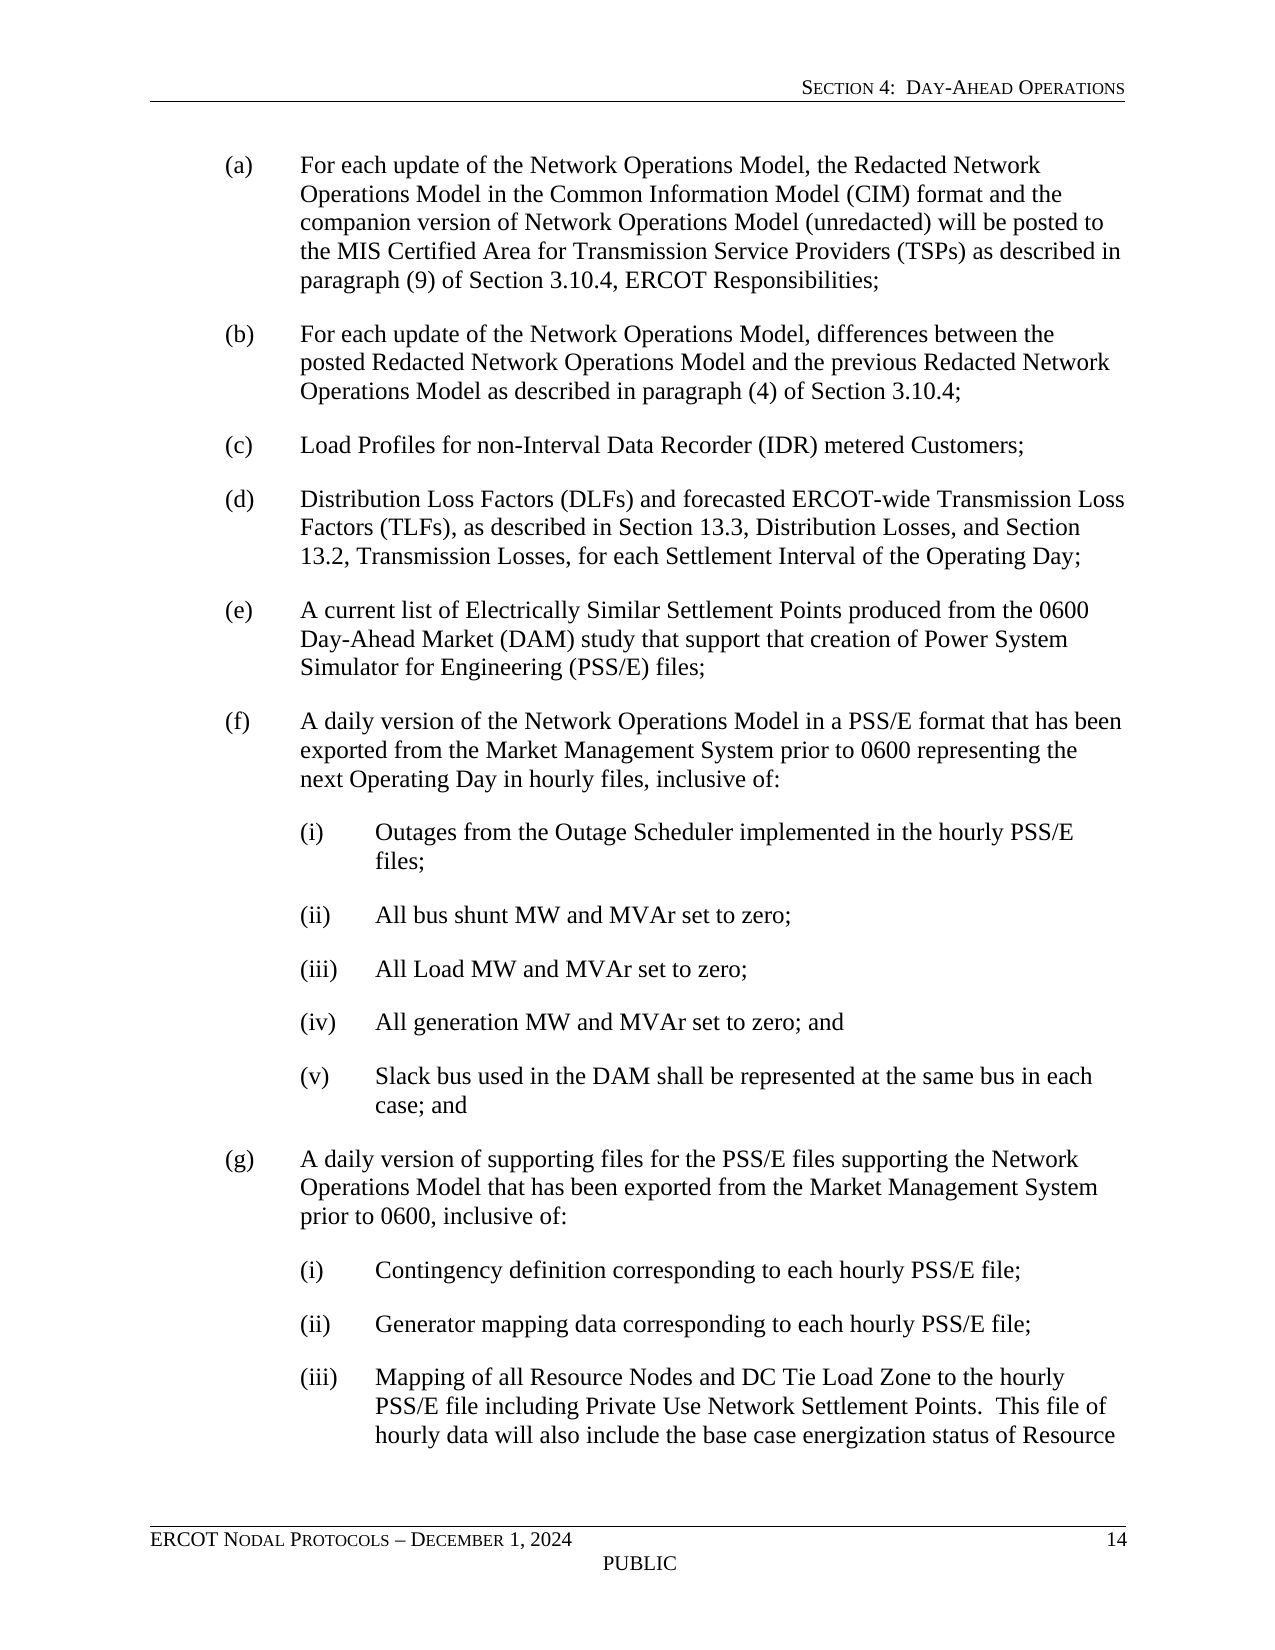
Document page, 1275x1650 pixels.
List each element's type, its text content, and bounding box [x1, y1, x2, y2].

list (i) Outages from the Outage Scheduler implemented in the hourly PSS/E files; [300, 817, 1125, 875]
list (a) For each update of the Network Operations Model, the Redacted Network Operations Model in the Common Information Model (CIM) format and the companion version of Network Operations Model (unredacted) will be posted to the MIS Certified Area for Transmission Service Providers (TSPs) as described in paragraph (9) of Section 3.10.4, ERCOT Responsibilities; [225, 150, 1125, 294]
list (b) For each update of the Network Operations Model, differences between the posted Redacted Network Operations Model and the previous Redacted Network Operations Model as described in paragraph (4) of Section 3.10.4; [225, 319, 1125, 405]
list (ii) Generator mapping data corresponding to each hourly PSS/E file; [300, 1309, 1125, 1337]
list (d) Distribution Loss Factors (DLFs) and forecasted ERCOT-wide Transmission Loss Factors (TLFs), as described in Section 13.3, Distribution Losses, and Section 13.2, Transmission Losses, for each Settlement Interval of the Operating Day; [225, 484, 1125, 570]
list (i) Contingency definition corresponding to each hourly PSS/E file; [300, 1255, 1125, 1284]
list (iii) All Load MW and MVAr set to zero; [300, 954, 1125, 982]
list (f) A daily version of the Network Operations Model in a PSS/E format that has been exported from the Market Management System prior to 0600 representing the next Operating Day in hourly files, inclusive of: [225, 706, 1125, 792]
list (ii) All bus shunt MW and MVAr set to zero; [300, 900, 1125, 929]
list (v) Slack bus used in the DAM shall be represented at the same bus in each case; and [300, 1061, 1125, 1119]
list (e) A current list of Electrically Similar Settlement Points produced from the 0600 Day-Ahead Market (DAM) study that support that creation of Power System Simulator for Engineering (PSS/E) files; [225, 595, 1125, 681]
text (g) A daily version of supporting files for the PSS/E files supporting the Network Operations Model that has been exported from the Market Management System prior to 0600, inclusive of: [225, 1144, 1125, 1230]
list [300, 1362, 1125, 1449]
list (iv) All generation MW and MVAr set to zero; and [300, 1007, 1125, 1036]
list (c) Load Profiles for non-Interval Data Recorder (IDR) metered Customers; [225, 430, 1125, 459]
